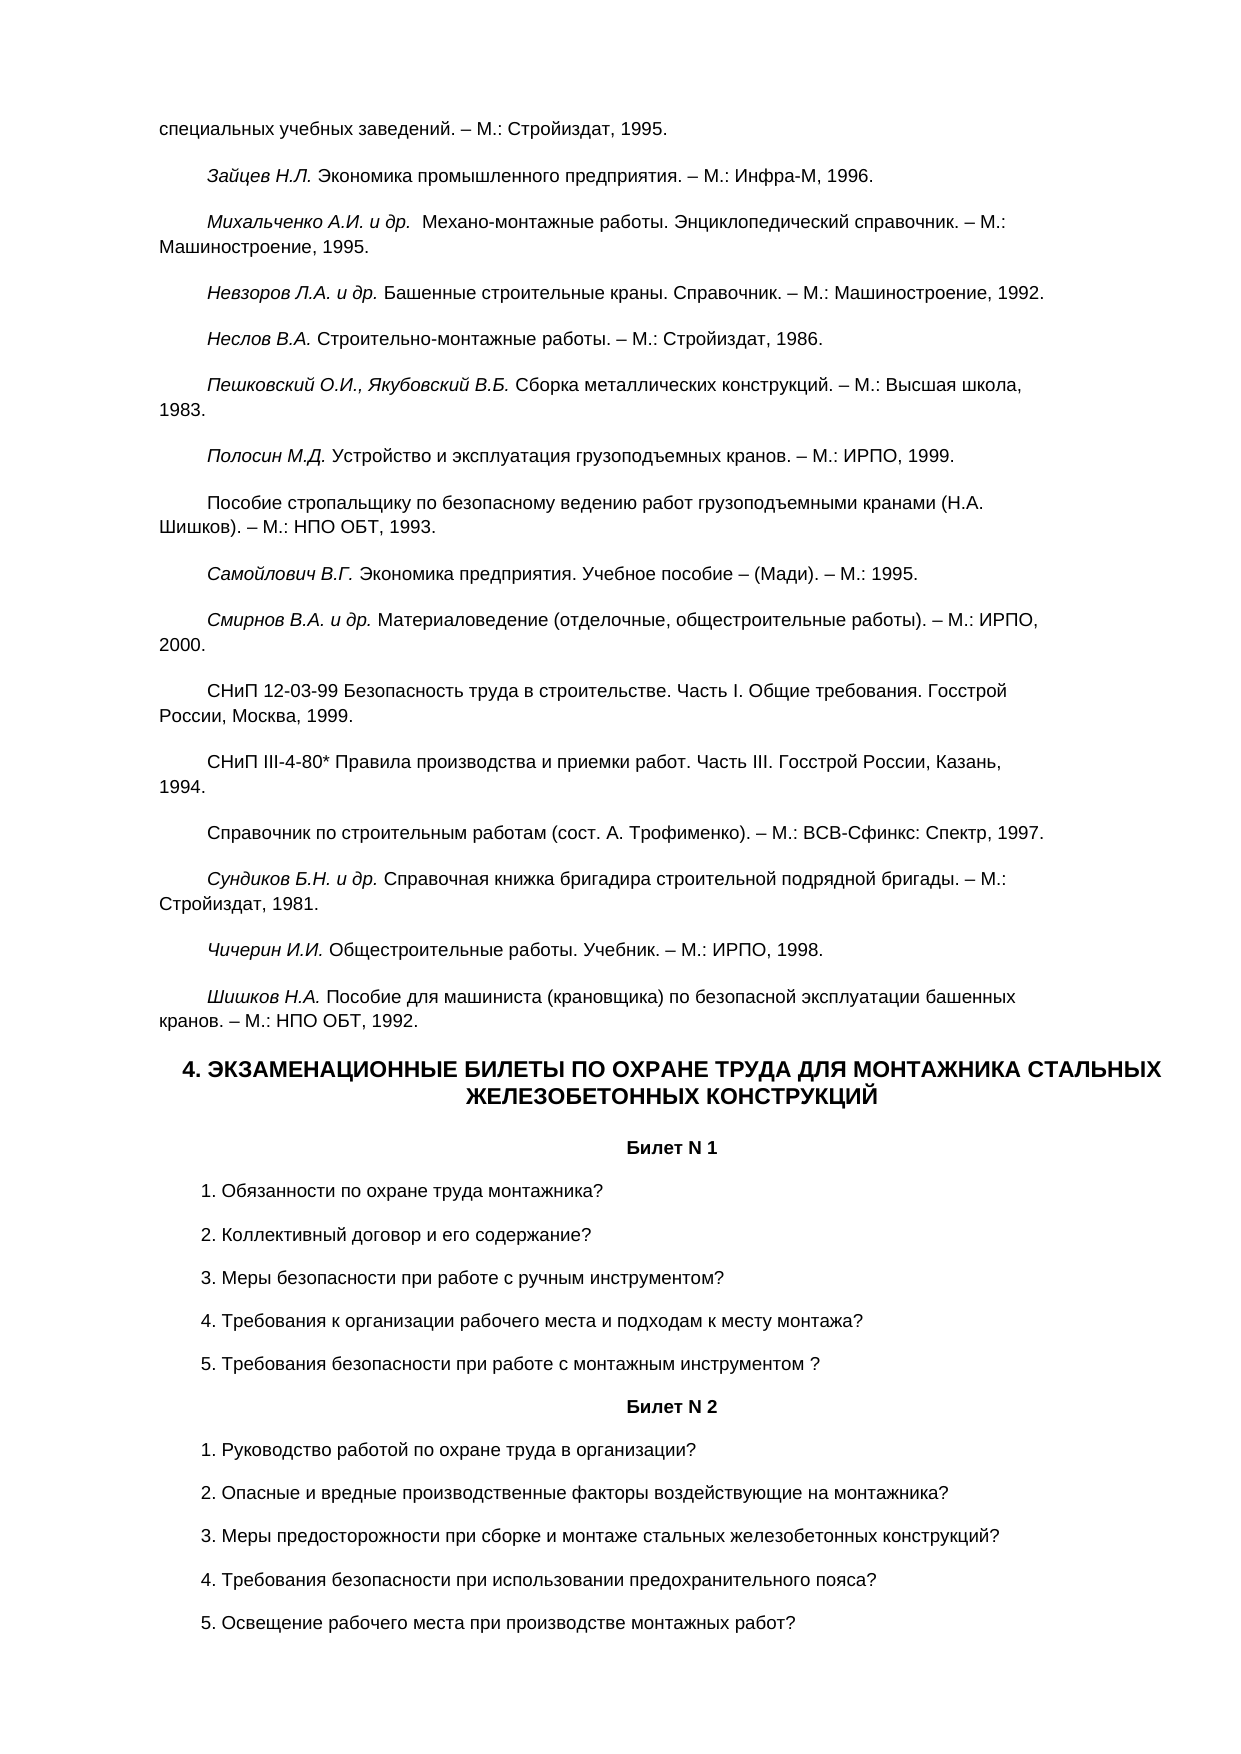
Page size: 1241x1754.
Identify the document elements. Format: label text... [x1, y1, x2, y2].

table_cell Полосин М.Д. Устройство и эксплуатация грузоподъемных кранов. – М.: ИРПО, 1999. [148, 445, 1063, 491]
text 5. Освещение рабочего места при производстве монтажных работ? [177, 1612, 1167, 1633]
table_cell Зайцев Н.Л. Экономика промышленного предприятия. – М.: Инфра-М, 1996. [148, 164, 1063, 211]
text 2. Коллективный договор и его содержание? [177, 1223, 1167, 1245]
table_cell Сундиков Б.Н. и др. Справочная книжка бригадира строительной подрядной бригады. – М.: Стройиздат, 1981. [148, 868, 1063, 939]
table_cell Чичерин И.И. Общестроительные работы. Учебник. – М.: ИРПО, 1998. [148, 939, 1063, 985]
table_cell СНиП 12-03-99 Безопасность труда в строительстве. Часть I. Общие требования. Госстрой России, Москва, 1999. [148, 680, 1063, 751]
table_cell Шишков Н.А. Пособие для машиниста (крановщика) по безопасной эксплуатации башенных кранов. – М.: НПО ОБТ, 1992. [148, 985, 1063, 1056]
table_cell Неслов В.А. Строительно-монтажные работы. – М.: Стройиздат, 1986. [148, 328, 1063, 374]
table_cell Справочник по строительным работам (сост. А. Трофименко). – М.: ВСВ-Сфинкс: Спектр, 1997. [148, 822, 1063, 868]
table_cell Пособие стропальщику по безопасному ведению работ грузоподъемными кранами (Н.А. Шишков). – М.: НПО ОБТ, 1993. [148, 491, 1063, 562]
table_cell Михальченко А.И. и др. Механо-монтажные работы. Энциклопедический справочник. – М.: Машиностроение, 1995. [148, 211, 1063, 282]
text 4. Требования безопасности при использовании предохранительного пояса? [177, 1568, 1167, 1590]
text 3. Меры безопасности при работе с ручным инструментом? [177, 1267, 1167, 1288]
table_cell Невзоров Л.А. и др. Башенные строительные краны. Справочник. – М.: Машиностроение, 1992. [148, 282, 1063, 328]
text 2. Опасные и вредные производственные факторы воздействующие на монтажника? [177, 1482, 1167, 1504]
text 4. Требования к организации рабочего места и подходам к месту монтажа? [177, 1310, 1167, 1331]
text 3. Меры предосторожности при сборке и монтаже стальных железобетонных конструкций? [177, 1525, 1167, 1547]
table_cell Самойлович В.Г. Экономика предприятия. Учебное пособие – (Мади). – М.: 1995. [148, 563, 1063, 609]
table_cell Смирнов В.А. и др. Материаловедение (отделочные, общестроительные работы). – М.: ИРПО, 2000. [148, 609, 1063, 680]
text 1. Обязанности по охране труда монтажника? [177, 1180, 1167, 1202]
text Билет N 1 [177, 1137, 1167, 1159]
table_cell Пешковский О.И., Якубовский В.Б. Сборка металлических конструкций. – М.: Высшая школа, 1983. [148, 374, 1063, 445]
text 1. Руководство работой по охране труда в организации? [177, 1439, 1167, 1461]
text 4. ЭКЗАМЕНАЦИОННЫЕ БИЛЕТЫ ПО ОХРАНЕ ТРУДА ДЛЯ МОНТАЖНИКА СТАЛЬНЫХ ЖЕЛЕЗОБЕТОННЫХ КОНСТРУКЦИЙ [177, 1056, 1167, 1109]
text Билет N 2 [177, 1396, 1167, 1417]
table_cell СНиП III-4-80* Правила производства и приемки работ. Часть III. Госстрой России, Казань, 1994. [148, 751, 1063, 822]
text 5. Требования безопасности при работе с монтажным инструментом ? [177, 1353, 1167, 1374]
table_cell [148, 118, 1063, 164]
